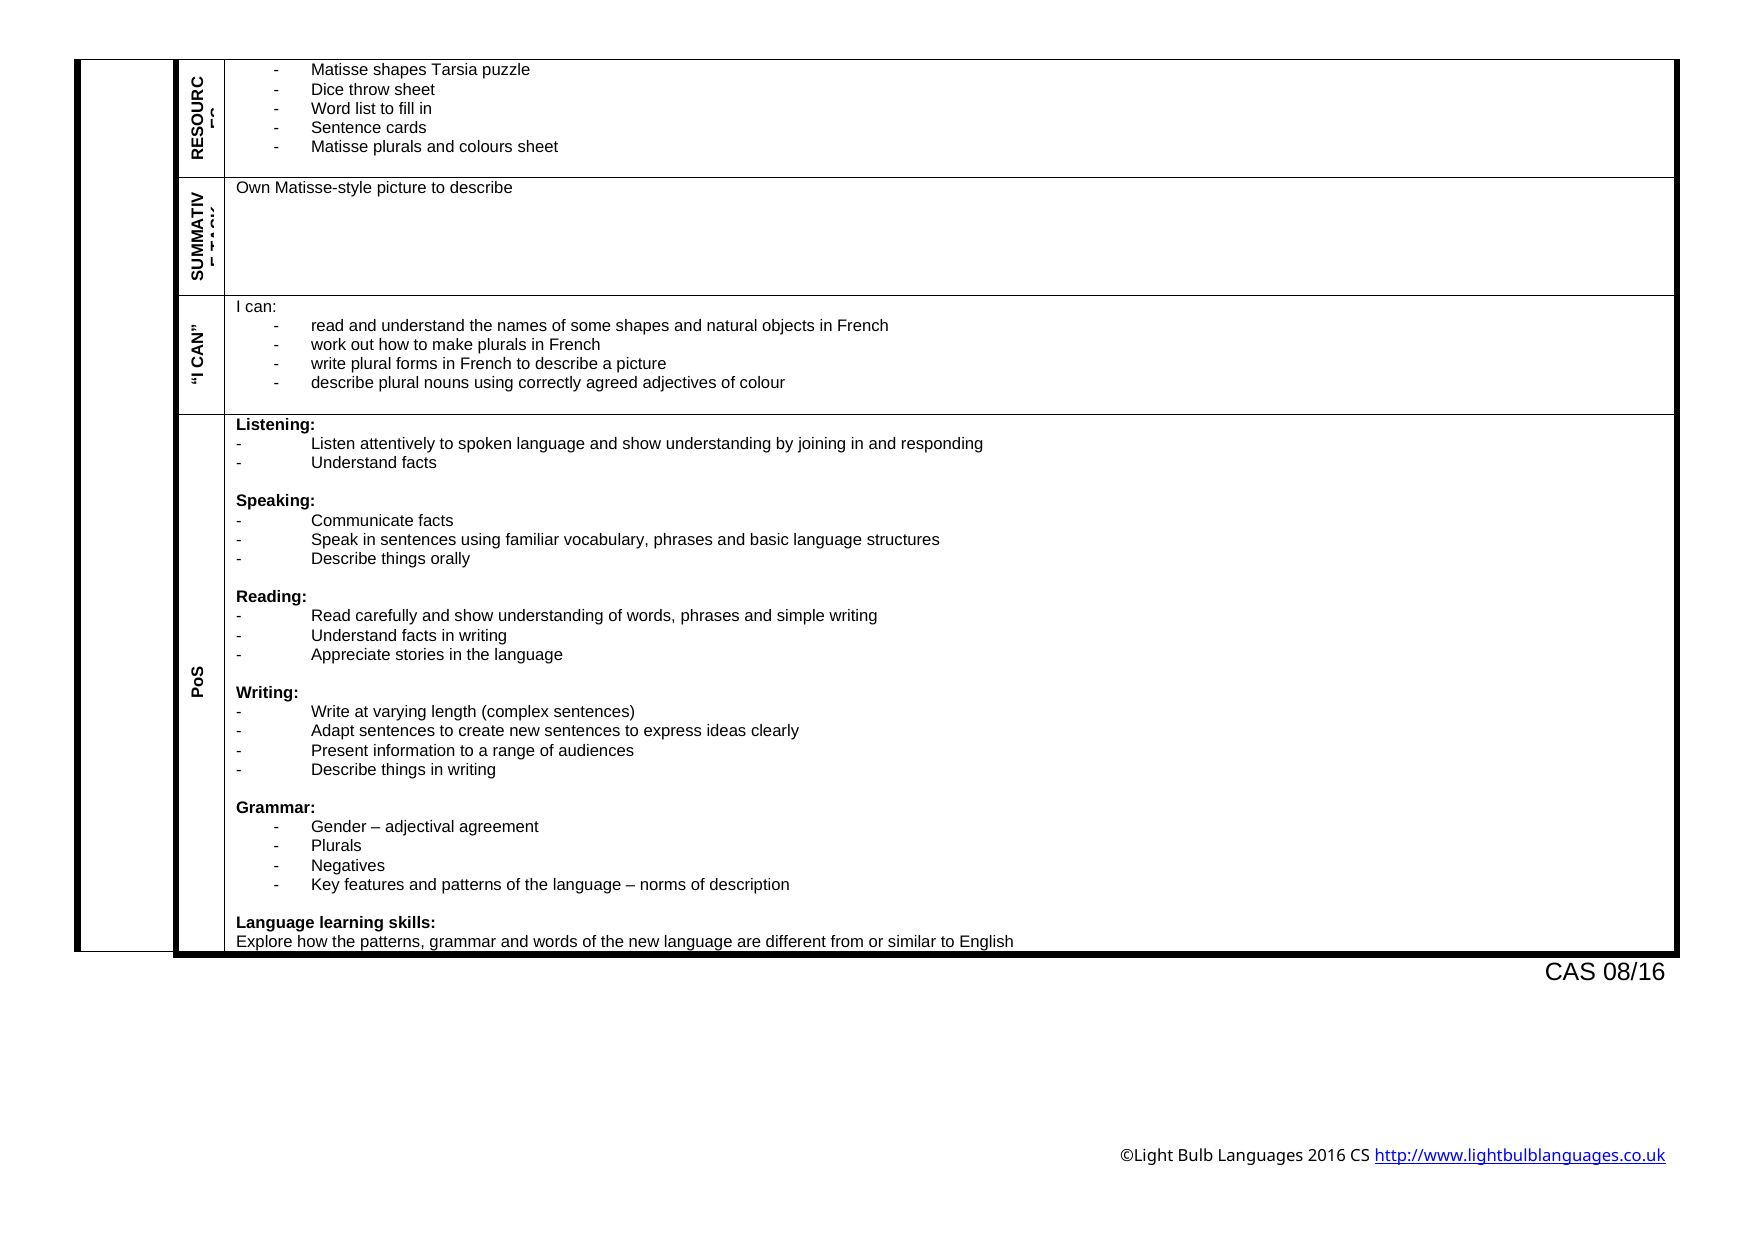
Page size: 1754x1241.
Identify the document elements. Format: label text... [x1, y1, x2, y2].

table_cell Listening: - Listen attentively to spoken language and show understanding by joining in and responding - Understand facts Speaking: - Communicate facts - Speak in sentences using familiar vocabulary, phrases and basic language structures - Describe things orally Reading: - Read carefully and show understanding of words, phrases and simple writing - Understand facts in writing - Appreciate stories in the language Writing: - Write at varying length (complex sentences) - Adapt sentences to create new sentences to express ideas clearly - Present information to a range of audiences - Describe things in writing Grammar: Gender – adjectival agreement Plurals Negatives Key features and patterns of the language – norms of description Language learning skills: Explore how the patterns, grammar and words of the new language are different from or similar to English [225, 415, 1674, 951]
table_cell I can: read and understand the names of some shapes and natural objects in French work out how to make plurals in French write plural forms in French to describe a picture describe plural nouns using correctly agreed adjectives of colour [225, 296, 1674, 413]
table_cell SUMMATIVE TASK [179, 178, 224, 295]
text CAS 08/16 [89, 957, 1665, 986]
table_cell “I CAN” [179, 296, 224, 413]
table_cell PoS [179, 415, 224, 951]
table_cell Own Matisse-style picture to describe [225, 178, 1674, 295]
table_cell Matisse shapes Tarsia puzzle Dice throw sheet Word list to fill in Sentence cards Matisse plurals and colours sheet [225, 60, 1674, 177]
table_cell RESOURCES [179, 60, 224, 177]
